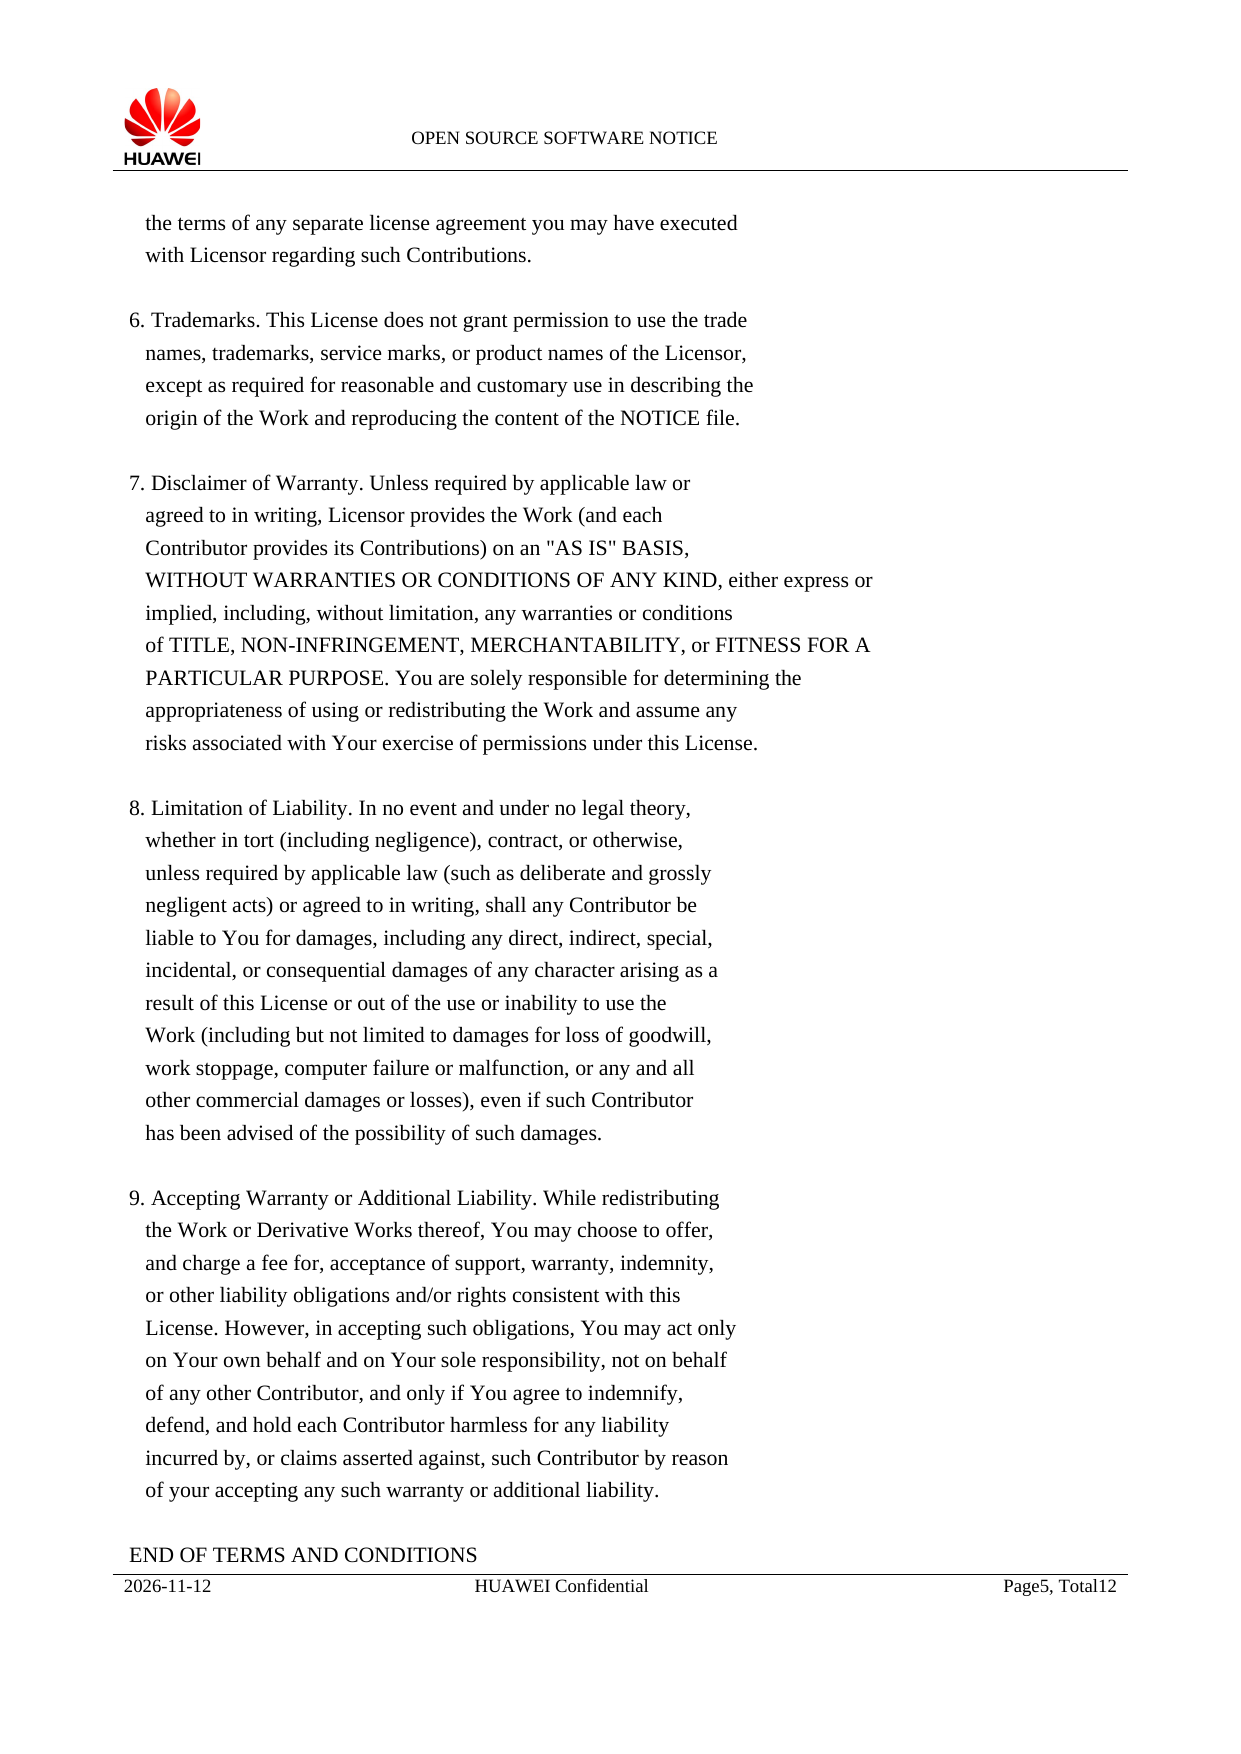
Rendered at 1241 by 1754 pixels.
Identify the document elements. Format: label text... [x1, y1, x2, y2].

picture [124, 88, 201, 165]
